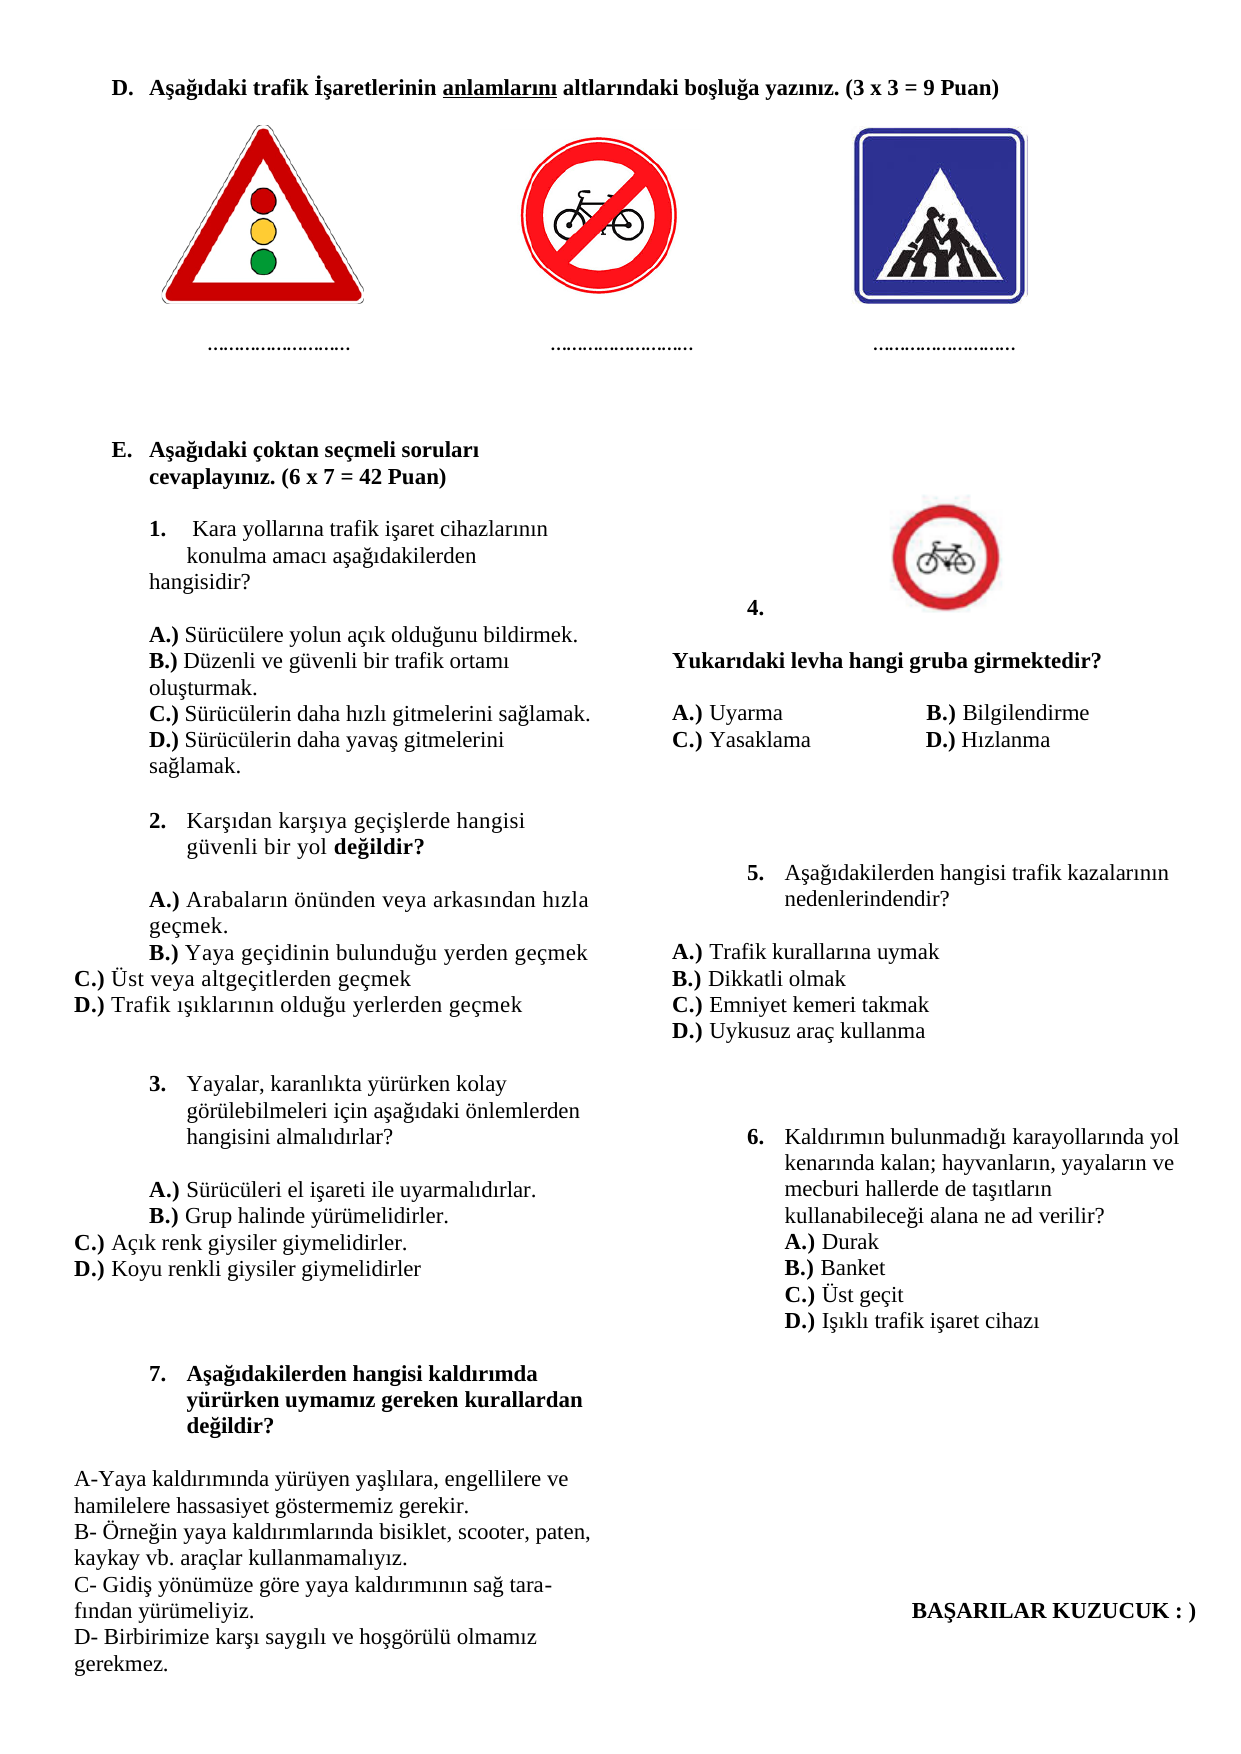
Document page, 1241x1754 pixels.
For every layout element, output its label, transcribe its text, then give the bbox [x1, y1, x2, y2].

text C.) Üst veya altgeçitlerden geçmek [74, 965, 598, 991]
text D.) Trafik ışıklarının olduğu yerlerden geçmek [74, 991, 598, 1018]
text B.) Düzenli ve güvenli bir trafik ortamı oluşturmak. [149, 647, 598, 700]
list Kara yollarına trafik işaret cihazlarının konulma amacı aşağıdakilerden [149, 515, 598, 568]
list Aşağıdakilerden hangisi kaldırımda yürürken uymamız gereken kurallardan değildir? [149, 1360, 598, 1439]
text hangisidir? [149, 568, 598, 594]
text ……………………… ……………………… ……………………… [74, 328, 1196, 356]
text D- Birbirimize karşı saygılı ve hoşgörülü olmamız gerekmez. [74, 1623, 598, 1676]
list Aşağıdaki çoktan seçmeli soruları cevaplayınız. (6 x 7 = 42 Puan) [111, 436, 598, 489]
text A.) Trafik kurallarına uymak B.) Dikkatli olmak C.) Emniyet kemeri takmak D.) Uykusuz araç kullanma [672, 938, 1196, 1044]
list D.) Işıklı trafik işaret cihazı [784, 1307, 1196, 1333]
text D.) Koyu renkli giysiler giymelidirler [74, 1255, 598, 1281]
list Aşağıdaki trafik İşaretlerinin anlamlarını altlarındaki boşluğa yazınız. (3 x 3 = 9 Puan) [111, 74, 1196, 100]
text C.) Yasaklama D.) Hızlanma [672, 726, 1196, 752]
text A.) Sürücülere yolun açık olduğunu bildirmek. [149, 621, 598, 647]
text A.) Uyarma B.) Bilgilendirme [672, 699, 1196, 726]
list Kaldırımın bulunmadığı karayollarında yol kenarında kalan; hayvanların, yayaların ve mecburi hallerde de taşıtların kullanabileceği alana ne ad verilir? [747, 1123, 1196, 1228]
text B- Örneğin yaya kaldırımlarında bisiklet, scooter, paten, kaykay vb. araçlar kullanmamalıyız. [74, 1518, 598, 1571]
text C.) Sürücülerin daha hızlı gitmelerini sağlamak. [149, 700, 598, 726]
list C.) Üst geçit [784, 1281, 1196, 1307]
picture [887, 490, 1017, 616]
list Aşağıdakilerden hangisi trafik kazalarının nedenlerindendir? [747, 859, 1196, 912]
text B.) Yaya geçidinin bulunduğu yerden geçmek [149, 939, 635, 965]
text B.) Grup halinde yürümelidirler. [149, 1202, 594, 1229]
text Yukarıdaki levha hangi gruba girmektedir? [672, 647, 1196, 673]
text A.) Arabaların önünden veya arkasından hızla geçmek. [149, 886, 635, 939]
text C- Gidiş yönümüze göre yaya kaldırımının sağ tarafından yürümeliyiz. [74, 1571, 598, 1623]
picture [161, 125, 364, 304]
picture [851, 126, 1029, 304]
list A.) Durak [784, 1228, 1196, 1254]
text C.) Açık renk giysiler giymelidirler. [74, 1229, 598, 1255]
text A-Yaya kaldırımında yürüyen yaşlılara, engellilere ve hamilelere hassasiyet göstermemiz gerekir. [74, 1465, 598, 1518]
text A.) Sürücüleri el işareti ile uyarmalıdırlar. [149, 1176, 594, 1202]
list B.) Banket [784, 1254, 1196, 1281]
list Yayalar, karanlıkta yürürken kolay görülebilmeleri için aşağıdaki önlemlerden hangisini almalıdırlar? [149, 1071, 598, 1149]
text BAŞARILAR KUZUCUK : ) [747, 1597, 1196, 1623]
picture [498, 129, 702, 304]
list Karşıdan karşıya geçişlerde hangisi güvenli bir yol değildir? [149, 807, 598, 860]
text D.) Sürücülerin daha yavaş gitmelerini sağlamak. [149, 726, 598, 779]
